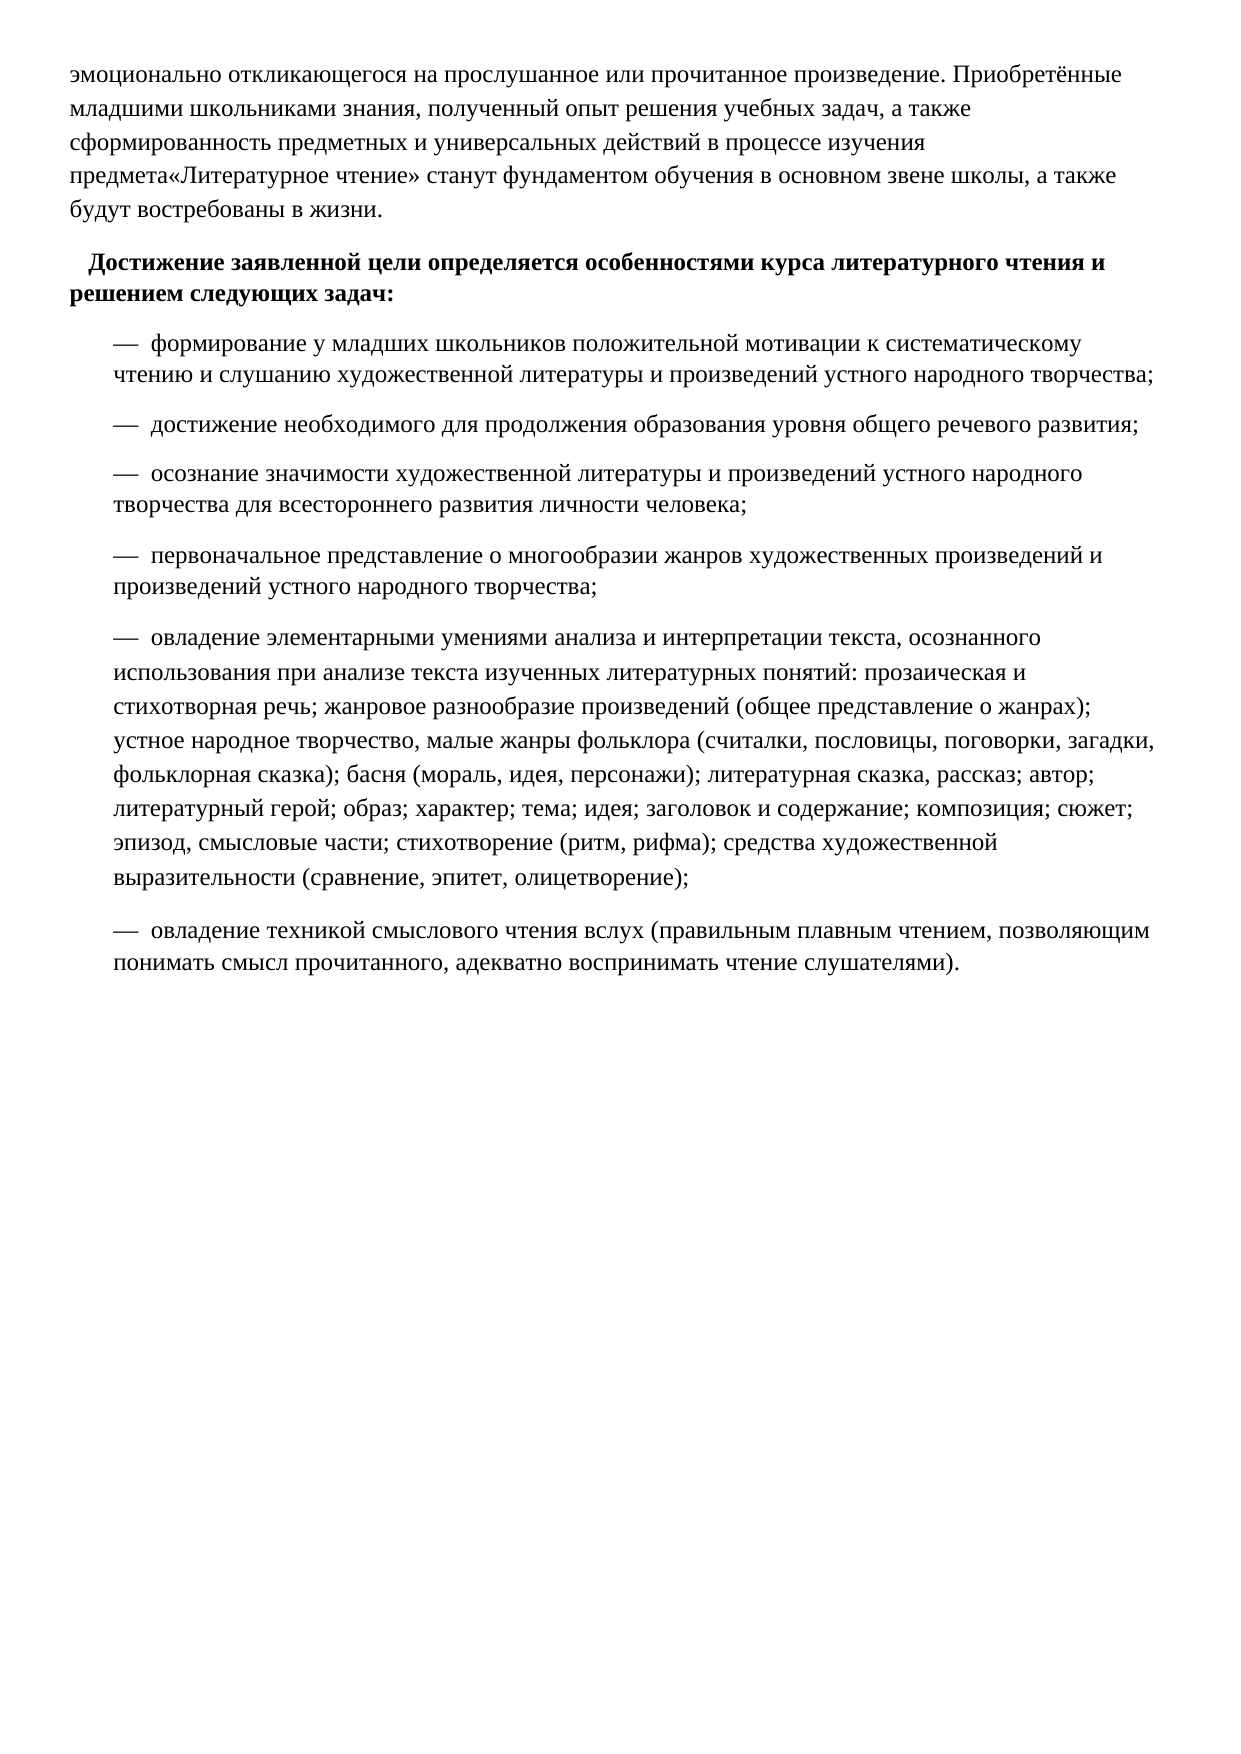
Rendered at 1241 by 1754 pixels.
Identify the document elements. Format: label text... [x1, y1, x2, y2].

text эмоционально откликающегося на прослушанное или прочитанное произведение. Приобретённые младшими школьниками знания, полученный опыт решения учебных задач, а также сформированность предметных и универсальных действий в процессе изучения предмета«Литературное чтение» станут фундаментом обучения в основном звене школы, а также будут востребованы в жизни. [69, 59, 1127, 222]
text — осознание значимости художественной литературы и произведений устного народного творчества для всестороннего развития личности человека; [113, 458, 1097, 518]
text Достижение заявленной цели определяется особенностями курса литературного чтения и решением следующих задач: [69, 247, 1112, 307]
text — овладение техникой смыслового чтения вслух (правильным плавным чтением, позволяющим понимать смысл прочитанного, адекватно воспринимать чтение слушателями). [113, 916, 1157, 976]
text — первоначальное представление о многообразии жанров художественных произведений и произведений устного народного творчества; [113, 540, 1112, 600]
text — овладение элементарными умениями анализа и интерпретации текста, осознанного использования при анализе текста изученных литературных понятий: прозаическая и стихотворная речь; жанровое разнообразие произведений (общее представление о жанрах); устное народное творчество, малые жанры фольклора (считалки, пословицы, поговорки, загадки, фольклорная сказка); басня (мораль, идея, персонажи); литературная сказка, рассказ; автор; литературный герой; образ; характер; тема; идея; заголовок и содержание; композиция; сюжет; эпизод, смысловые части; стихотворение (ритм, рифма); средства художественной выразительности (сравнение, эпитет, олицетворение); [113, 622, 1157, 890]
text — достижение необходимого для продолжения образования уровня общего речевого развития; [113, 411, 1157, 438]
text — формирование у младших школьников положительной мотивации к систематическому чтению и слушанию художественной литературы и произведений устного народного творчества; [113, 328, 1157, 388]
